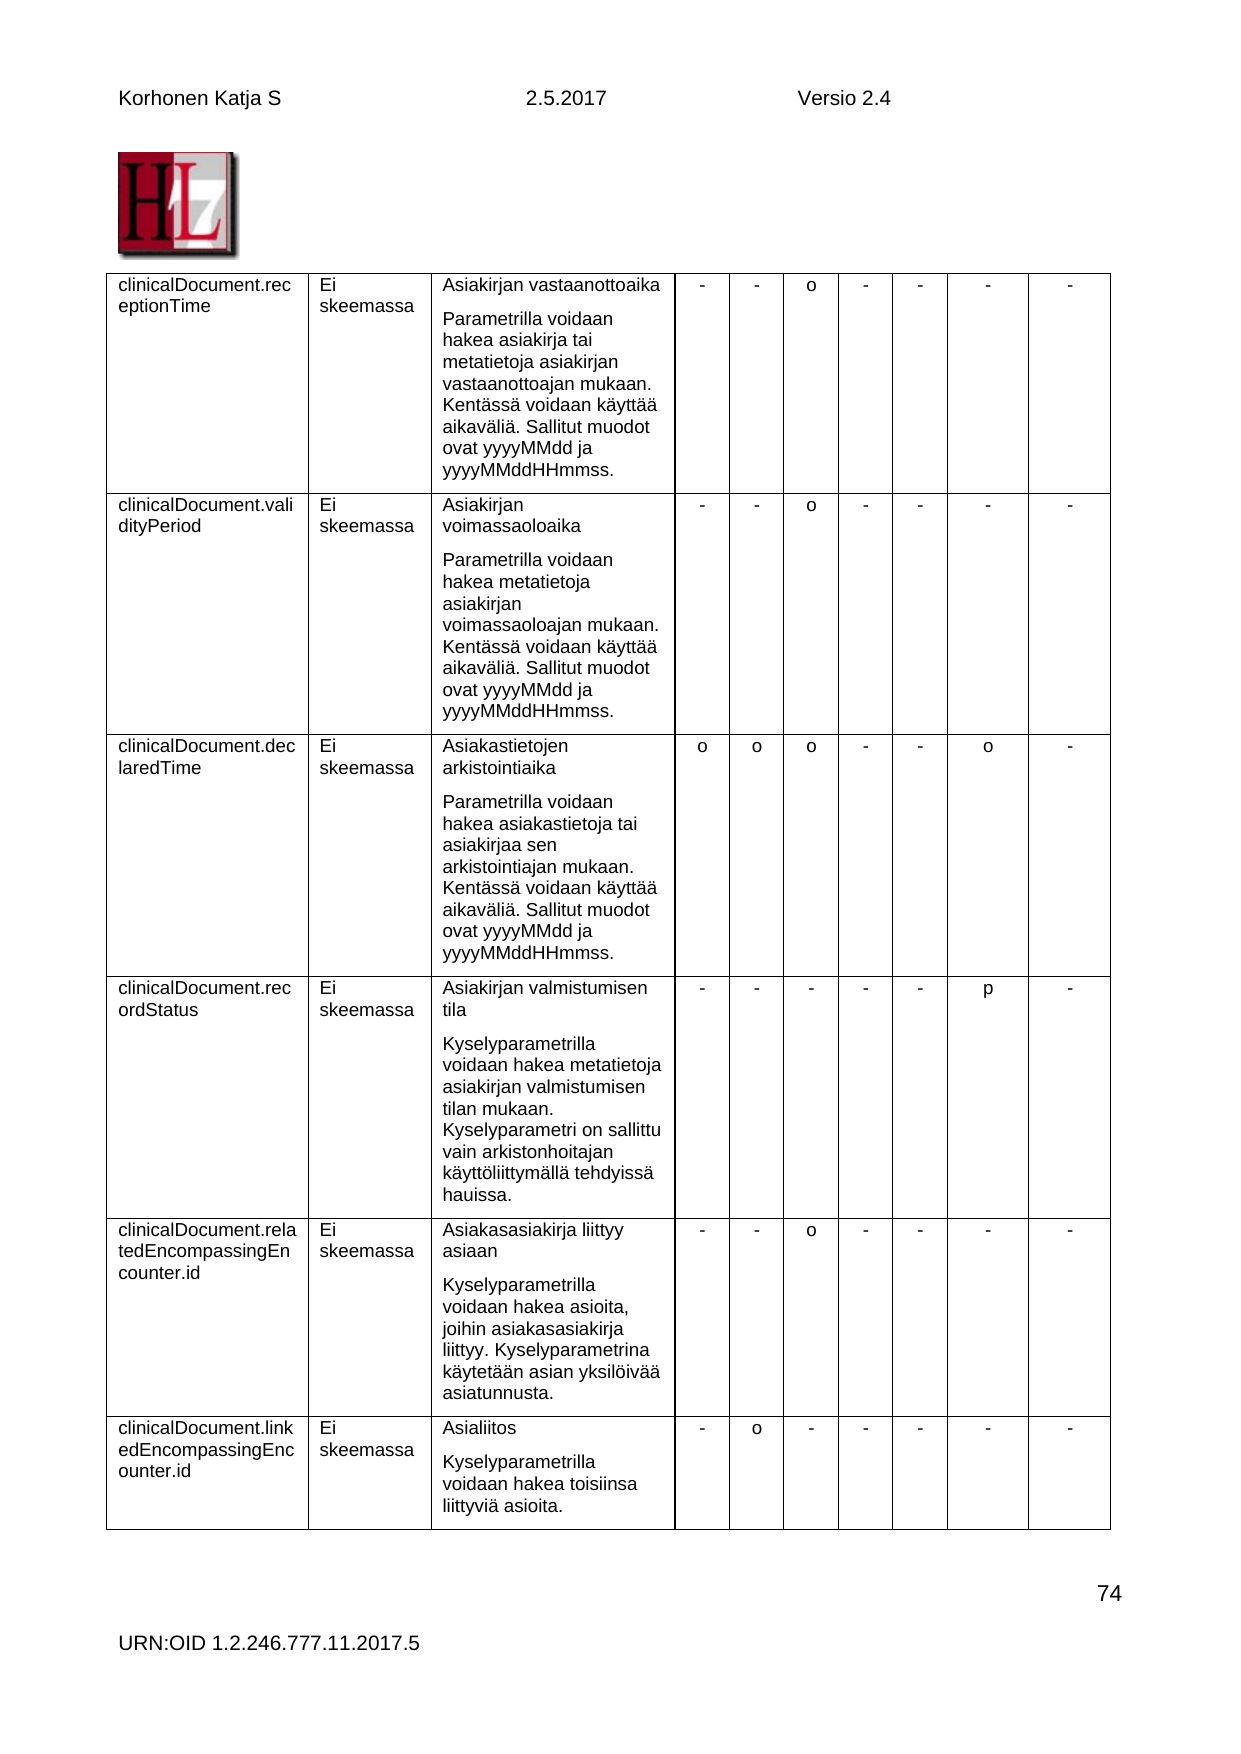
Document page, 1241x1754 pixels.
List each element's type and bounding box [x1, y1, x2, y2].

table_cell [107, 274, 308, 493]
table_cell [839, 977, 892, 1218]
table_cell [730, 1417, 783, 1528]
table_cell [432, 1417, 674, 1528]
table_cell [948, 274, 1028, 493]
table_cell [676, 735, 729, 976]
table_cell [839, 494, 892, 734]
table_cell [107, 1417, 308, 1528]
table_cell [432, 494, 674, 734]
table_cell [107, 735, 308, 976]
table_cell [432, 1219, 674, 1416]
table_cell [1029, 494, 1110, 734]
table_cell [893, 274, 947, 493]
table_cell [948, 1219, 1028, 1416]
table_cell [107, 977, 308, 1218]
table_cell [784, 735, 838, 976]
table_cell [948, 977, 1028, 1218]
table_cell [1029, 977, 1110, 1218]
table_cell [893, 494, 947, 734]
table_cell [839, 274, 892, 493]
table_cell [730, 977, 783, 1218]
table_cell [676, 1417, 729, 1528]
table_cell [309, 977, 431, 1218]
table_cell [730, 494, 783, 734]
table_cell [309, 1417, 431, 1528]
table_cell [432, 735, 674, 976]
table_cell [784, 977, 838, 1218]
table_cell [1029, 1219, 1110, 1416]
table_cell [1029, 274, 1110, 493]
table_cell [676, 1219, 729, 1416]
picture [118, 152, 241, 260]
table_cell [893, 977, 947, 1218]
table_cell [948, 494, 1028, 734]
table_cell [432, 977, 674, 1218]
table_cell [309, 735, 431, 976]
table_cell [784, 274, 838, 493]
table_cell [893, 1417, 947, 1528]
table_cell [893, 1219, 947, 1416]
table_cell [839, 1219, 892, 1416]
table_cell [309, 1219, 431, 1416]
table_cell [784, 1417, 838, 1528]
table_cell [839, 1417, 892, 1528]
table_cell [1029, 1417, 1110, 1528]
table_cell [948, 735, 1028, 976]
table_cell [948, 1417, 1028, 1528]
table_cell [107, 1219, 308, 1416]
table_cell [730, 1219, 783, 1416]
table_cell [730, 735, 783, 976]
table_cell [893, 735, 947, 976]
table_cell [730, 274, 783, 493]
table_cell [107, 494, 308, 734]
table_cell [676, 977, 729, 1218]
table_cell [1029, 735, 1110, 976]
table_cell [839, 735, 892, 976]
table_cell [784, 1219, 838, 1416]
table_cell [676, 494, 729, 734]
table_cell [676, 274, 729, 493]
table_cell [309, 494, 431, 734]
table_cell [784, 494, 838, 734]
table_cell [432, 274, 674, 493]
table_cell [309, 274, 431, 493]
